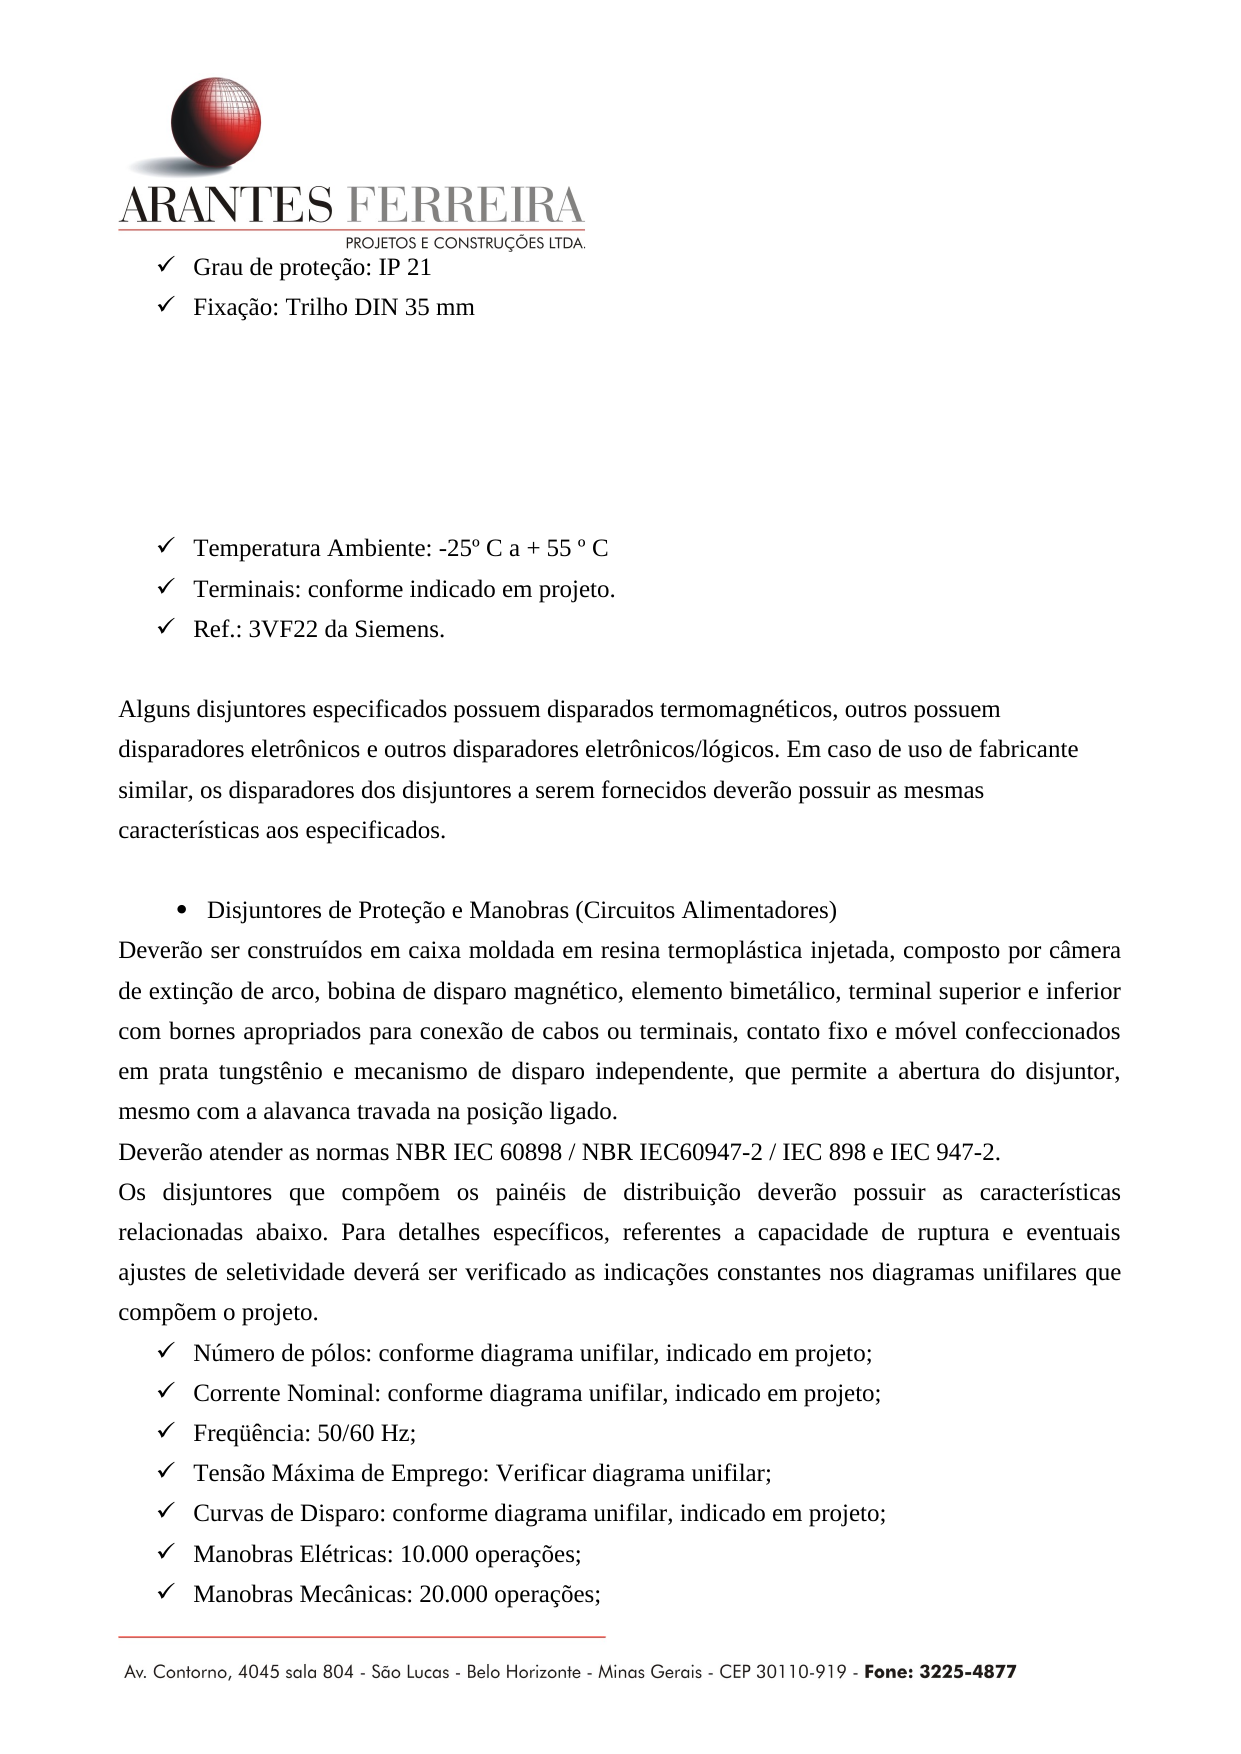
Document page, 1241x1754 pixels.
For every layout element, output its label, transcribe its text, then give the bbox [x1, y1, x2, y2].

text Os disjuntores que compõem os painéis de distribuição deverão possuir as características relacionadas abaixo. Para detalhes específicos, referentes a capacidade de ruptura e eventuais ajustes de seletividade deverá ser verificado as indicações constantes nos diagramas unifilares que compõem o projeto. [118, 1177, 1122, 1326]
list Fixação: Trilho DIN 35 mm [156, 292, 1122, 321]
list Grau de proteção: IP 21 [156, 252, 1122, 281]
text Deverão atender as normas NBR IEC 60898 / NBR IEC60947-2 / IEC 898 e IEC 947-2. [118, 1137, 1122, 1165]
text Alguns disjuntores especificados possuem disparados termomagnéticos, outros possuem disparadores eletrônicos e outros disparadores eletrônicos/lógicos. Em caso de uso de fabricante [118, 694, 1122, 763]
list Ref.: 3VF22 da Siemens. [156, 614, 1122, 643]
list Temperatura Ambiente: -25º C a + 55 º C [156, 533, 1122, 562]
list Número de pólos: conforme diagrama unifilar, indicado em projeto; [156, 1338, 1122, 1366]
subtitle Disjuntores de Proteção e Manobras (Circuitos Alimentadores) [177, 895, 1122, 924]
list Freqüência: 50/60 Hz; [156, 1418, 1122, 1447]
text Deverão ser construídos em caixa moldada em resina termoplástica injetada, composto por câmera de extinção de arco, bobina de disparo magnético, elemento bimetálico, terminal superior e inferior com bornes apropriados para conexão de cabos ou terminais, contato fixo e móvel confeccionados em prata tungstênio e mecanismo de disparo independente, que permite a abertura do disjuntor, mesmo com a alavanca travada na posição ligado. [118, 936, 1122, 1125]
text similar, os disparadores dos disjuntores a serem fornecidos deverão possuir as mesmas características aos especificados. [118, 775, 1122, 844]
list Corrente Nominal: conforme diagrama unifilar, indicado em projeto; [156, 1378, 1122, 1407]
list Tensão Máxima de Emprego: Verificar diagrama unifilar; [156, 1458, 1122, 1487]
list Manobras Elétricas: 10.000 operações; [156, 1539, 1122, 1567]
picture [118, 1636, 1017, 1681]
picture [118, 73, 586, 252]
list Curvas de Disparo: conforme diagrama unifilar, indicado em projeto; [156, 1498, 1122, 1527]
list Manobras Mecânicas: 20.000 operações; [156, 1579, 1122, 1608]
list Terminais: conforme indicado em projeto. [156, 574, 1122, 602]
